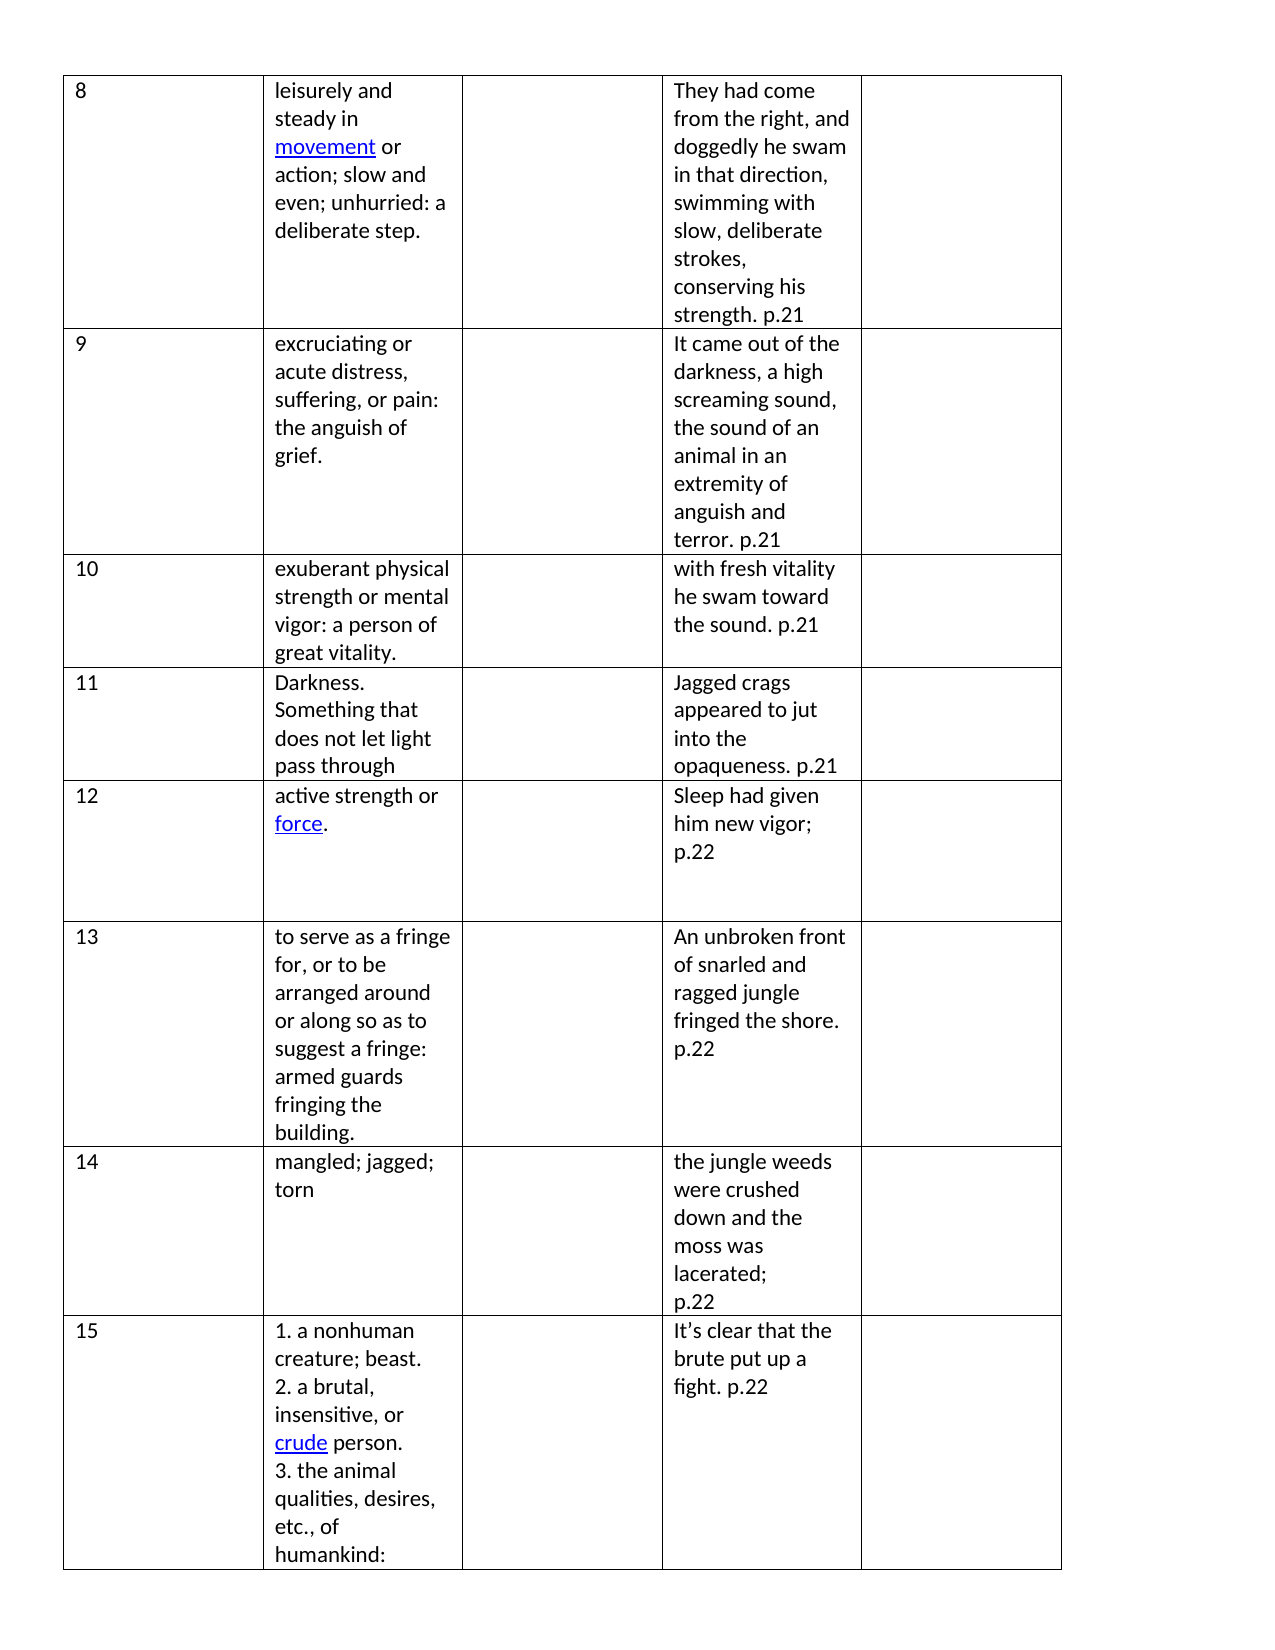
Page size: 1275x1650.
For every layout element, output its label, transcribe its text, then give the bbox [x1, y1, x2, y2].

table_cell Darkness. Something that does not let light pass through [264, 668, 462, 780]
table_cell [862, 1147, 1061, 1315]
table_cell An unbroken front of snarled and ragged jungle fringed the shore. p.22 [663, 922, 861, 1146]
table_cell 1. a nonhuman creature; beast. 2. a brutal, insensitive, or crude person. 3. the animal qualities, desires, etc., of humankind: [264, 1316, 462, 1568]
table_cell 13 [64, 922, 263, 1146]
table_cell It’s clear that the brute put up a fight. p.22 [663, 1316, 861, 1568]
table_cell exuberant physical strength or mental vigor: a person of great vitality. [264, 555, 462, 667]
table_cell 14 [64, 1147, 263, 1315]
table_cell 9 [64, 329, 263, 553]
table_cell [463, 1147, 662, 1315]
table_cell with fresh vitality he swam toward the sound. p.21 [663, 555, 861, 667]
table_cell 12 [64, 781, 263, 921]
table_cell the jungle weeds were crushed down and the moss was lacerated; p.22 [663, 1147, 861, 1315]
table_cell [862, 781, 1061, 921]
table_cell [463, 668, 662, 780]
table_cell [862, 76, 1061, 328]
table_cell excruciating or acute distress, suffering, or pain: the anguish of grief. [264, 329, 462, 553]
table_cell [463, 922, 662, 1146]
table_cell It came out of the darkness, a high screaming sound, the sound of an animal in an extremity of anguish and terror. p.21 [663, 329, 861, 553]
table_cell [862, 922, 1061, 1146]
table_cell They had come from the right, and doggedly he swam in that direction, swimming with slow, deliberate strokes, conserving his strength. p.21 [663, 76, 861, 328]
table_cell [862, 1316, 1061, 1568]
table_cell 10 [64, 555, 263, 667]
table_cell [463, 1316, 662, 1568]
table_cell to serve as a fringe for, or to be arranged around or along so as to suggest a fringe: armed guards fringing the building. [264, 922, 462, 1146]
table_cell Jagged crags appeared to jut into the opaqueness. p.21 [663, 668, 861, 780]
table_cell 15 [64, 1316, 263, 1568]
table_cell [463, 781, 662, 921]
table_cell [463, 555, 662, 667]
table_cell [463, 76, 662, 328]
table_cell 11 [64, 668, 263, 780]
table_cell active strength or force. [264, 781, 462, 921]
table_cell [463, 329, 662, 553]
table_cell Sleep had given him new vigor; p.22 [663, 781, 861, 921]
table_cell [862, 329, 1061, 553]
table_cell 8 [64, 76, 263, 328]
table_cell leisurely and steady in movement or action; slow and even; unhurried: a deliberate step. [264, 76, 462, 328]
table_cell mangled; jagged; torn [264, 1147, 462, 1315]
table_cell [862, 555, 1061, 667]
table_cell [862, 668, 1061, 780]
